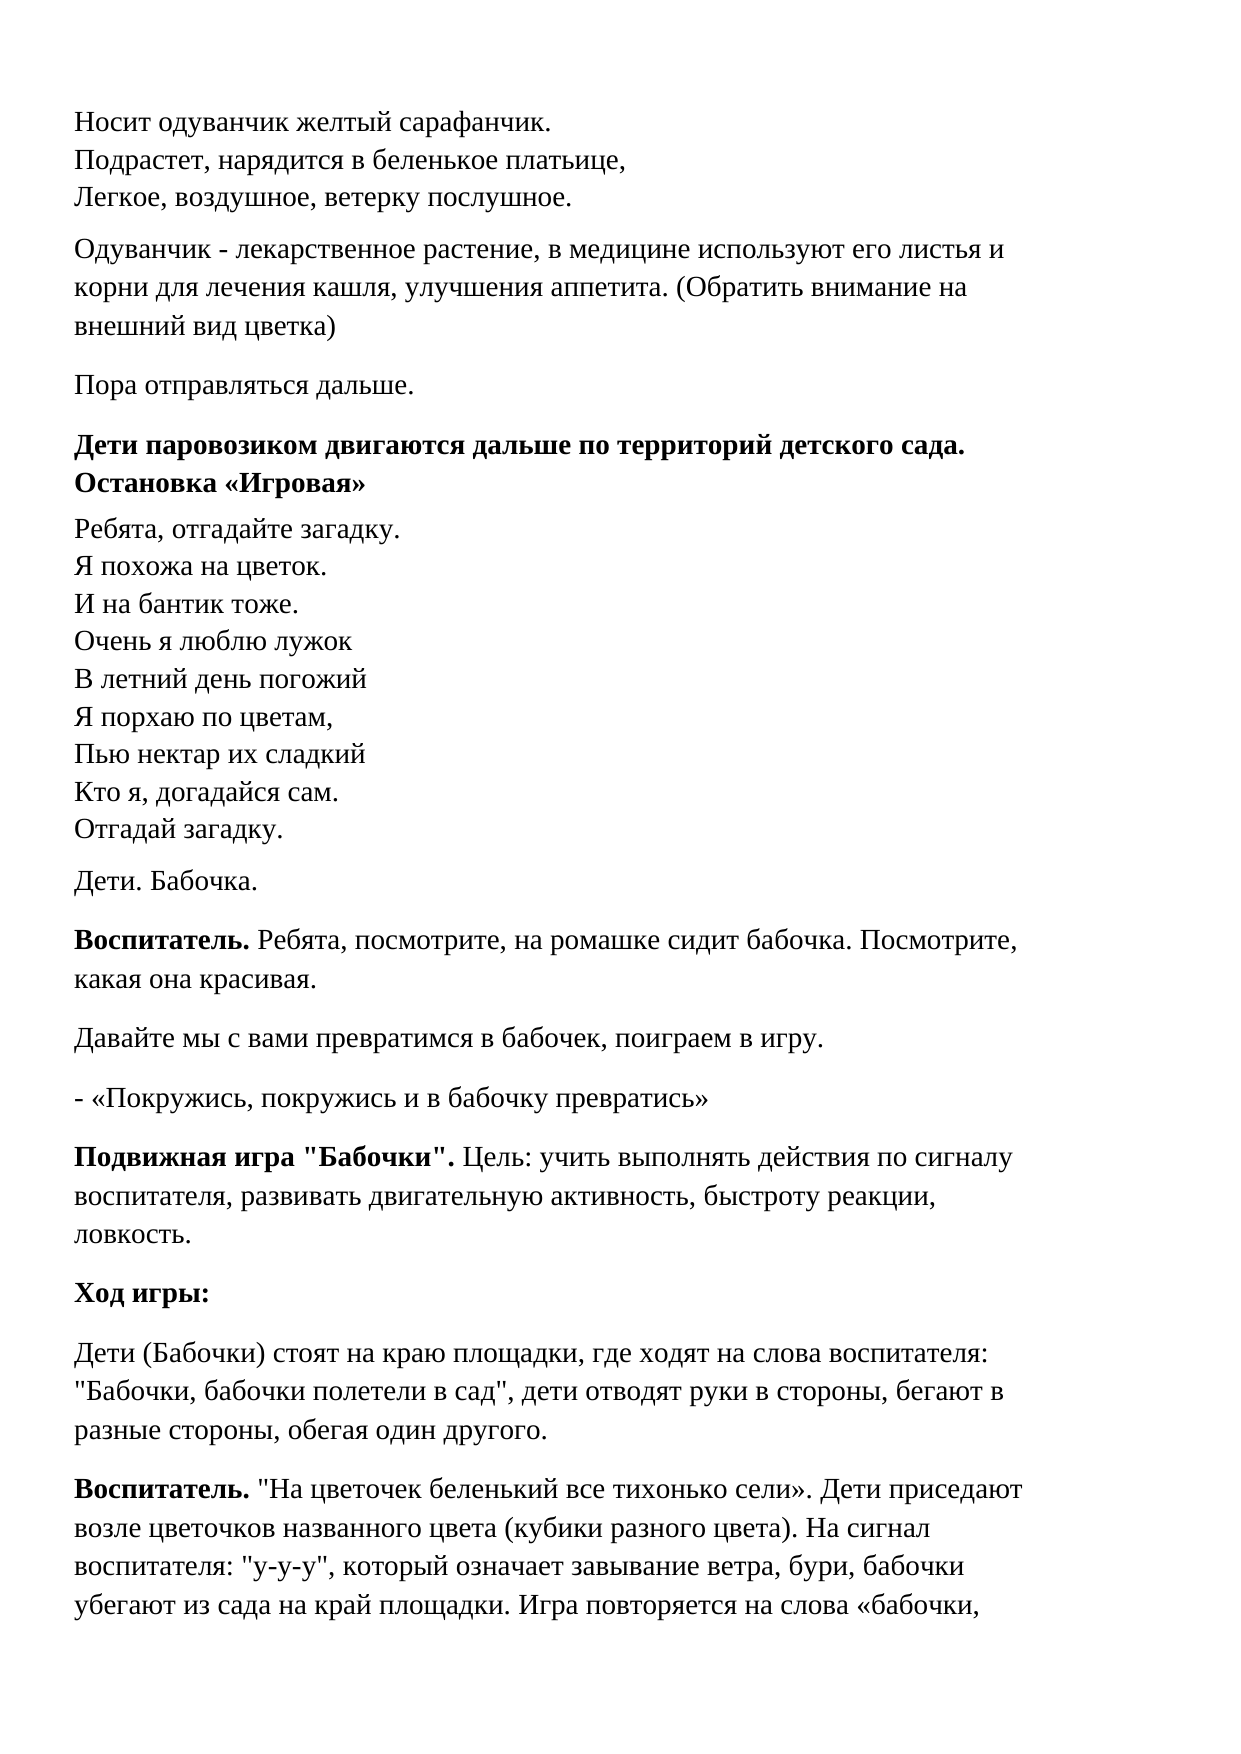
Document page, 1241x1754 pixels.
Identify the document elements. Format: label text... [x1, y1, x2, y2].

text Очень я люблю лужок [74, 637, 295, 654]
text Пью нектар их сладкий [74, 750, 207, 767]
text Ход игры: [74, 1276, 1034, 1309]
text - «Покружись, покружись и в бабочку превратись» [74, 1080, 1034, 1113]
text Я порхаю по цветам, [252, 713, 1034, 729]
text Подвижная игра "Бабочки". Цель: учить выполнять действия по сигналу воспитателя, развивать двигательную активность, быстроту реакции, ловкость. [74, 1139, 1034, 1250]
text Отгадай загадку. [144, 826, 232, 842]
text Подрастет, нарядится в беленькое платьице, [603, 156, 1034, 172]
text Дети паровозиком двигаются дальше по территорий детского сада. Остановка «Игровая» [74, 427, 1034, 499]
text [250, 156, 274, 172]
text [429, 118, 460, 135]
text Ребята, отгадайте загадку. [385, 525, 1034, 541]
text Дети. Бабочка. [74, 863, 1034, 897]
text Носит одуванчик желтый сарафанчик. [463, 118, 1034, 135]
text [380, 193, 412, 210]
text Пью нектар их сладкий [317, 750, 1034, 767]
text Дети (Бабочки) стоят на краю площадки, где ходят на слова воспитателя: "Бабочки, бабочки полетели в сад", дети отводят руки в стороны, бегают в разные стороны, обегая один другого. [74, 1335, 1034, 1446]
text Одуванчик - лекарственное растение, в медицине используют его листья и корни для лечения кашля, улучшения аппетита. (Обратить внимание на внешний вид цветка) [74, 231, 1034, 342]
text Я похожа на цветок. [249, 562, 1034, 579]
text В летний день погожий [207, 675, 1034, 692]
text Давайте мы с вами превратимся в бабочек, поиграем в игру. [74, 1020, 1034, 1054]
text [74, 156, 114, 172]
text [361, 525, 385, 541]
text И на бантик тоже. [74, 600, 1034, 617]
text Воспитатель. Ребята, посмотрите, на ромашке сидит бабочка. Посмотрите, какая она красивая. [74, 922, 1034, 994]
text Легкое, воздушное, ветерку послушное. [74, 193, 219, 210]
text Кто я, догадайся сам. [222, 788, 1034, 805]
text Отгадай загадку. [268, 826, 1034, 842]
text Ребята, отгадайте загадку. [74, 525, 229, 541]
text Я похожа на цветок. [74, 562, 249, 579]
text Легкое, воздушное, ветерку послушное. [492, 193, 1034, 210]
text Подрастет, нарядится в беленькое платьице, [286, 156, 603, 172]
text Кто я, догадайся сам. [74, 788, 161, 805]
text Пью нектар их сладкий [209, 750, 305, 767]
text Легкое, воздушное, ветерку послушное. [236, 193, 378, 210]
text Ребята, отгадайте загадку. [236, 525, 349, 541]
text Очень я люблю лужок [295, 637, 1034, 654]
text Носит одуванчик желтый сарафанчик. [194, 118, 427, 135]
text Пора отправляться дальше. [74, 367, 1034, 401]
text Я порхаю по цветам, [135, 713, 252, 729]
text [74, 1471, 1034, 1621]
text В летний день погожий [74, 675, 200, 692]
